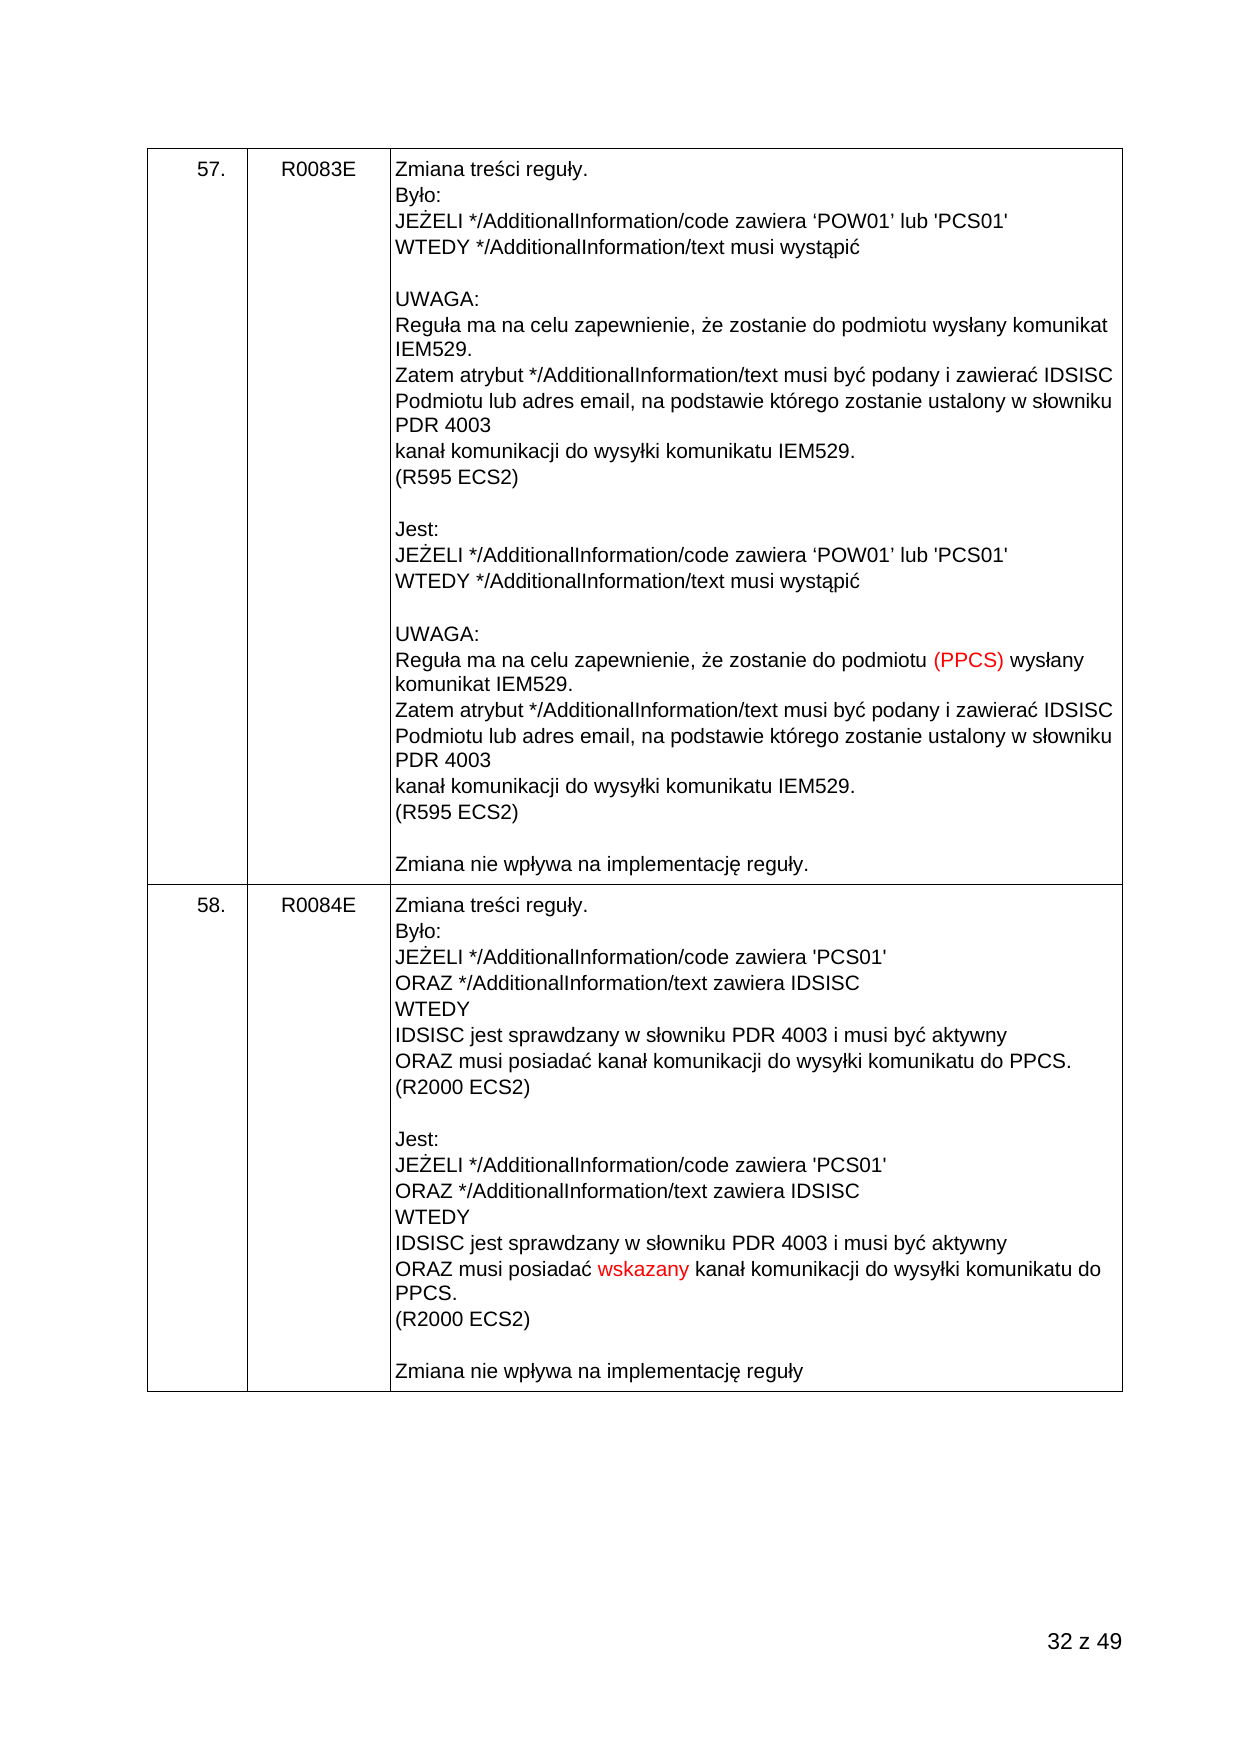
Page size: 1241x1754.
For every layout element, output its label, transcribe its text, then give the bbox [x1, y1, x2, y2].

table_cell R0084E [248, 885, 390, 1391]
table_cell [148, 149, 247, 883]
table_cell [148, 885, 247, 1391]
table_cell Zmiana treści reguły. Było: JEŻELI */AdditionalInformation/code zawiera 'PCS01' ORAZ */AdditionalInformation/text zawiera IDSISC WTEDY IDSISC jest sprawdzany w słowniku PDR 4003 i musi być aktywny ORAZ musi posiadać kanał komunikacji do wysyłki komunikatu do PPCS. (R2000 ECS2) Jest: JEŻELI */AdditionalInformation/code zawiera 'PCS01' ORAZ */AdditionalInformation/text zawiera IDSISC WTEDY IDSISC jest sprawdzany w słowniku PDR 4003 i musi być aktywny ORAZ musi posiadać wskazany kanał komunikacji do wysyłki komunikatu do PPCS. (R2000 ECS2) Zmiana nie wpływa na implementację reguły [391, 885, 1122, 1391]
table_cell Zmiana treści reguły. Było: JEŻELI */AdditionalInformation/code zawiera ‘POW01’ lub 'PCS01' WTEDY */AdditionalInformation/text musi wystąpić UWAGA: Reguła ma na celu zapewnienie, że zostanie do podmiotu wysłany komunikat IEM529. Zatem atrybut */AdditionalInformation/text musi być podany i zawierać IDSISC Podmiotu lub adres email, na podstawie którego zostanie ustalony w słowniku PDR 4003 kanał komunikacji do wysyłki komunikatu IEM529. (R595 ECS2) Jest: JEŻELI */AdditionalInformation/code zawiera ‘POW01’ lub 'PCS01' WTEDY */AdditionalInformation/text musi wystąpić UWAGA: Reguła ma na celu zapewnienie, że zostanie do podmiotu (PPCS) wysłany komunikat IEM529. Zatem atrybut */AdditionalInformation/text musi być podany i zawierać IDSISC Podmiotu lub adres email, na podstawie którego zostanie ustalony w słowniku PDR 4003 kanał komunikacji do wysyłki komunikatu IEM529. (R595 ECS2) Zmiana nie wpływa na implementację reguły. [391, 149, 1122, 883]
table_cell R0083E [248, 149, 390, 883]
